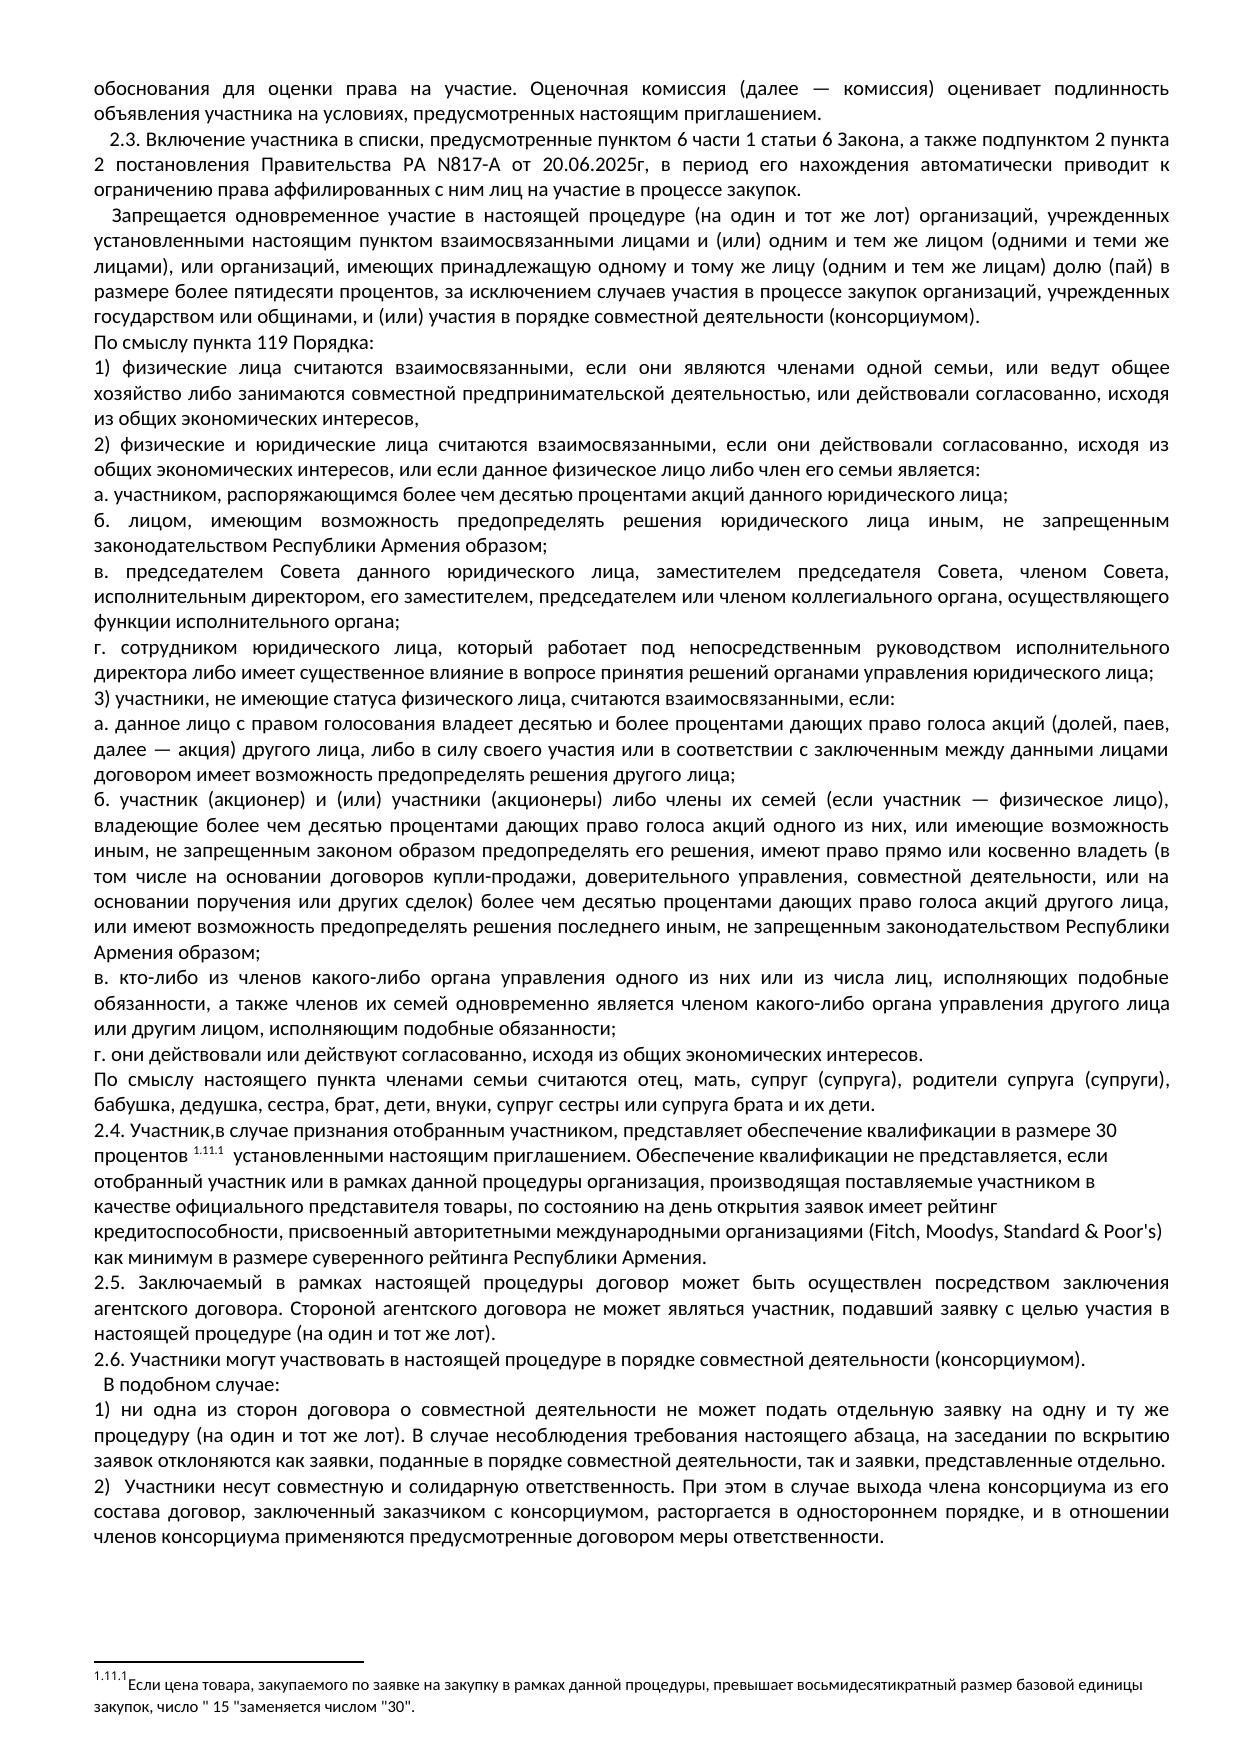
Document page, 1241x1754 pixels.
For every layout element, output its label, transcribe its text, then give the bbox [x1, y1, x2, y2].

text б. участник (акционер) и (или) участники (акционеры) либо члены их семей (если участник — физическое лицо), владеющие более чем десятью процентами дающих право голоса акций одного из них, или имеющие возможность иным, не запрещенным законом образом предопределять его решения, имеют право прямо или косвенно владеть (в том числе на основании договоров купли-продажи, доверительного управления, совместной деятельности, или на основании поручения или других сделок) более чем десятью процентами дающих право голоса акций другого лица, или имеют возможность предопределять решения последнего иным, не запрещенным законодательством Республики Армения образом; [94, 787, 1171, 964]
text в. председателем Совета данного юридического лица, заместителем председателя Совета, членом Совета, исполнительным директором, его заместителем, председателем или членом коллегиального органа, осуществляющего функции исполнительного органа; [94, 558, 1171, 634]
text б. лицом, имеющим возможность предопределять решения юридического лица иным, не запрещенным законодательством Республики Армения образом; [94, 507, 1171, 558]
text 1) ни одна из сторон договора о совместной деятельности не может подать отдельную заявку на одну и ту же процедуру (на один и тот же лот). В случае несоблюдения требования настоящего абзаца, на заседании по вскрытию заявок отклоняются как заявки, поданные в порядке совместной деятельности, так и заявки, представленные отдельно. [94, 1397, 1171, 1473]
text 2) Участники несут совместную и солидарную ответственность. При этом в случае выхода члена консорциума из его состава договор, заключенный заказчиком с консорциумом, расторгается в одностороннем порядке, и в отношении членов консорциума применяются предусмотренные договором меры ответственности. [94, 1473, 1171, 1549]
text По смыслу настоящего пункта членами семьи считаются отец, мать, супруг (супруга), родители супруга (супруги), бабушка, дедушка, сестра, брат, дети, внуки, супруг сестры или супруга брата и их дети. [94, 1066, 1171, 1117]
text 2.6. Участники могут участвовать в настоящей процедуре в порядке совместной деятельности (консорциумом). [94, 1346, 1171, 1371]
text а. данное лицо с правом голосования владеет десятью и более процентами дающих право голоса акций (долей, паев, далее — акция) другого лица, либо в силу своего участия или в соответствии с заключенным между данными лицами договором имеет возможность предопределять решения другого лица; [94, 710, 1171, 787]
text Запрещается одновременное участие в настоящей процедуре (на один и тот же лот) организаций, учрежденных установленными настоящим пунктом взаимосвязанными лицами и (или) одним и тем же лицом (одними и теми же лицами), или организаций, имеющих принадлежащую одному и тому же лицу (одним и тем же лицам) долю (пай) в размере более пятидесяти процентов, за исключением случаев участия в процессе закупок организаций, учрежденных государством или общинами, и (или) участия в порядке совместной деятельности (консорциумом). [94, 202, 1171, 329]
text 2.3. Включение участника в списки, предусмотренные пунктом 6 части 1 статьи 6 Закона, а также подпунктом 2 пункта 2 постановления Правительства РА N817-А от 20.06.2025г, в период его нахождения автоматически приводит к ограничению права аффилированных с ним лиц на участие в процессе закупок. [94, 126, 1171, 202]
text 3) участники, не имеющие статуса физического лица, считаются взаимосвязанными, если: [94, 685, 1171, 710]
text 2.5. Заключаемый в рамках настоящей процедуры договор может быть осуществлен посредством заключения агентского договора. Стороной агентского договора не может являться участник, подавший заявку с целью участия в настоящей процедуре (на один и тот же лот). [94, 1269, 1171, 1346]
text 1) физические лица считаются взаимосвязанными, если они являются членами одной семьи, или ведут общее хозяйство либо занимаются совместной предпринимательской деятельностью, или действовали согласованно, исходя из общих экономических интересов, [94, 354, 1171, 431]
text г. сотрудником юридического лица, который работает под непосредственным руководством исполнительного директора либо имеет существенное влияние в вопросе принятия решений органами управления юридического лица; [94, 634, 1171, 685]
text г. они действовали или действуют согласованно, исходя из общих экономических интересов. [94, 1041, 1171, 1066]
text 2) физические и юридические лица считаются взаимосвязанными, если они действовали согласованно, исходя из общих экономических интересов, или если данное физическое лицо либо член его семьи является: [94, 431, 1171, 482]
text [94, 75, 1171, 126]
text а. участником, распоряжающимся более чем десятью процентами акций данного юридического лица; [94, 482, 1171, 507]
text В подобном случае: [94, 1371, 1171, 1397]
text 2.4. Участник,в случае признания отобранным участником, представляет обеспечение квалификации в размере 30 процентов 1.1 установленными настоящим приглашением. Обеспечение квалификации не представляется, если отобранный участник или в рамках данной процедуры организация, производящая поставляемые участником в качестве официального представителя товары, по состоянию на день открытия заявок имеет рейтинг кредитоспособности, присвоенный авторитетными международными организациями (Fitch, Moodys, Standard & Poor's) как минимум в размере суверенного рейтинга Республики Армения. [94, 1117, 1171, 1269]
text в. кто-либо из членов какого-либо органа управления одного из них или из числа лиц, исполняющих подобные обязанности, а также членов их семей одновременно является членом какого-либо органа управления другого лица или другим лицом, исполняющим подобные обязанности; [94, 964, 1171, 1041]
text По смыслу пункта 119 Порядка: [94, 329, 1171, 354]
